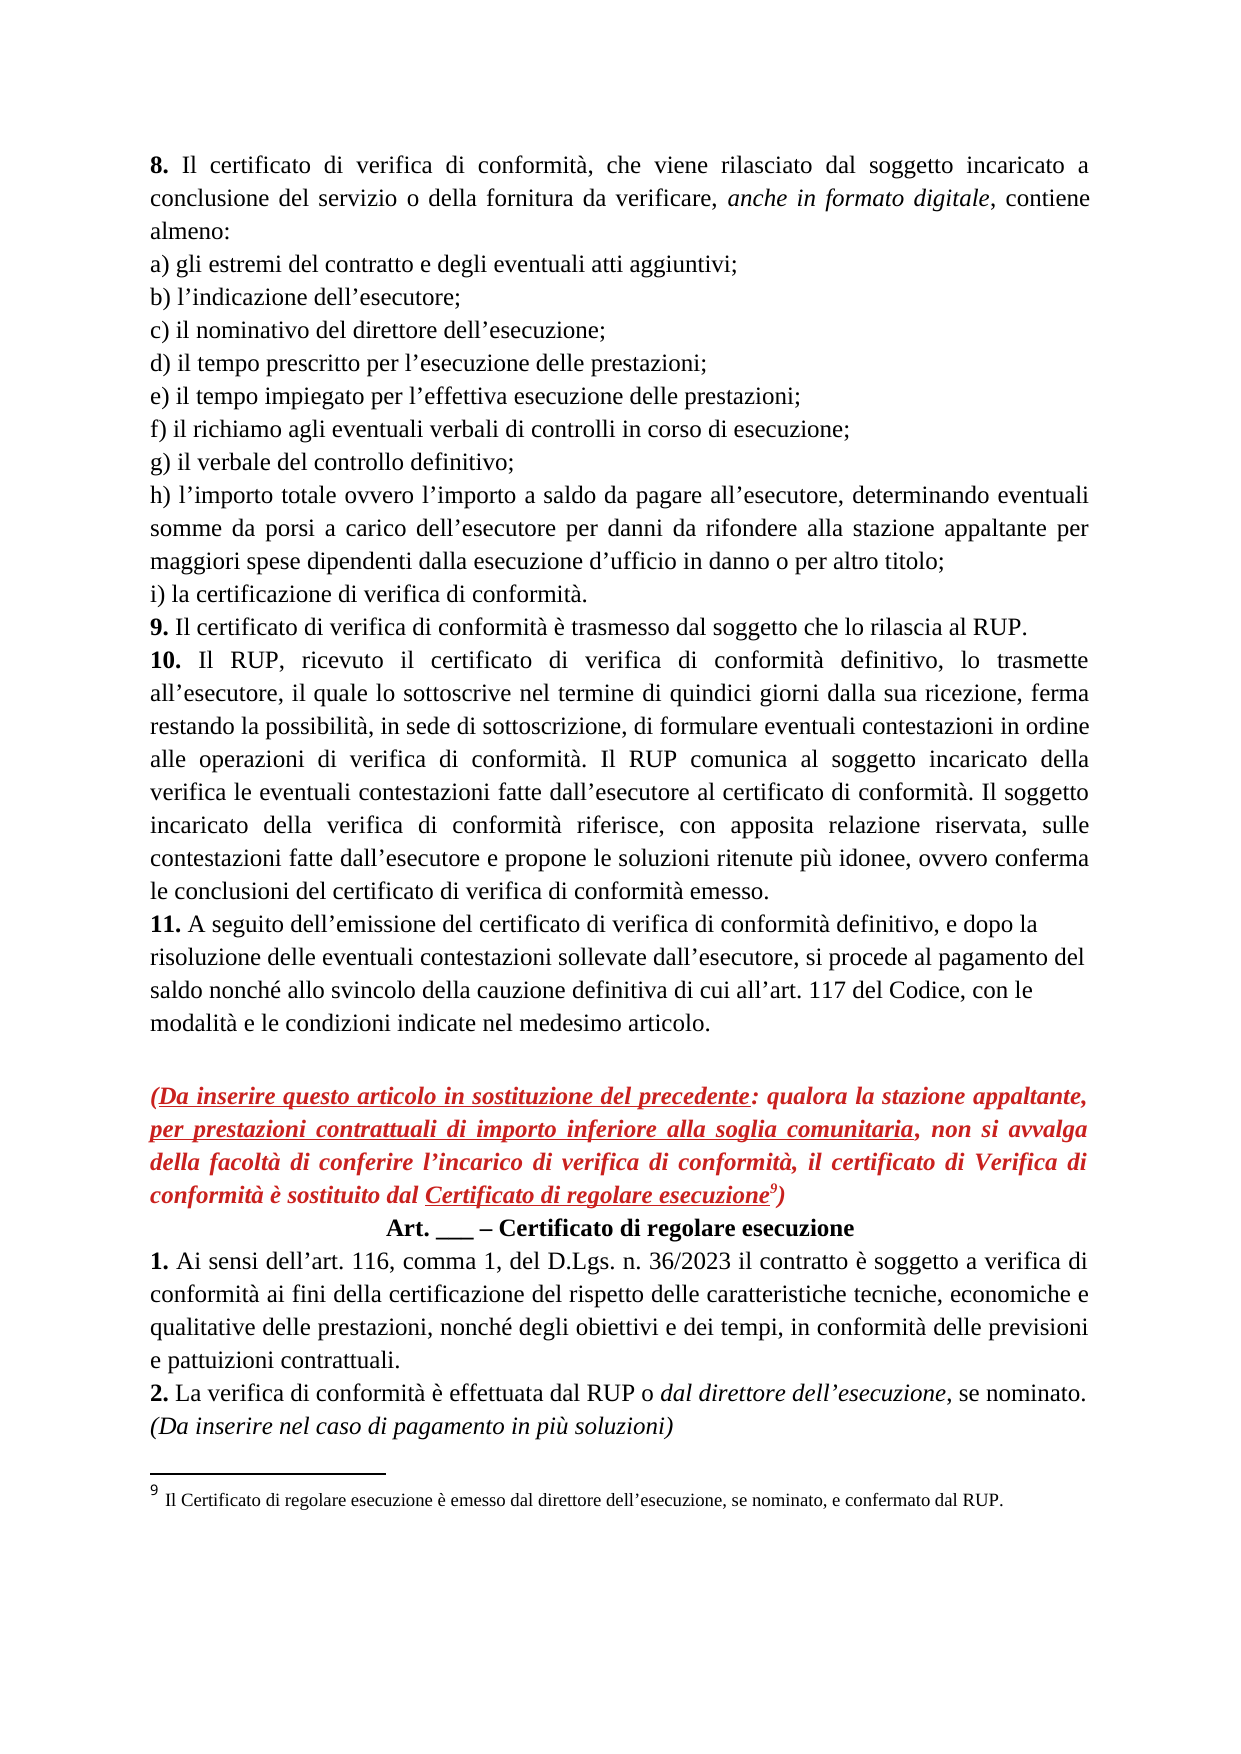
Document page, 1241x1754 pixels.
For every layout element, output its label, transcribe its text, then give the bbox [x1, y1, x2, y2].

text b) l’indicazione dell’esecutore; [150, 282, 1090, 311]
text (Da inserire nel caso di pagamento in più soluzioni) [150, 1411, 1090, 1440]
text 9. Il certificato di verifica di conformità è trasmesso dal soggetto che lo rilascia al RUP. [150, 612, 1090, 641]
text 2. La verifica di conformità è effettuata dal RUP o dal direttore dell’esecuzione, se nominato. [150, 1378, 1090, 1407]
text (Da inserire questo articolo in sostituzione del precedente: qualora la stazione appaltante, per prestazioni contrattuali di importo inferiore alla soglia comunitaria, non si avvalga della facoltà di conferire l’incarico di verifica di conformità, il certificato di Verifica di conformità è sostituito dal Certificato di regolare esecuzione) [150, 1081, 1090, 1208]
text e) il tempo impiegato per l’effettiva esecuzione delle prestazioni; [150, 381, 1090, 410]
text h) l’importo totale ovvero l’importo a saldo da pagare all’esecutore, determinando eventuali somme da porsi a carico dell’esecutore per danni da rifondere alla stazione appaltante per maggiori spese dipendenti dalla esecuzione d’ufficio in danno o per altro titolo; [150, 480, 1090, 575]
text f) il richiamo agli eventuali verbali di controlli in corso di esecuzione; [150, 414, 1090, 443]
text 11. A seguito dell’emissione del certificato di verifica di conformità definitivo, e dopo la risoluzione delle eventuali contestazioni sollevate dall’esecutore, si procede al pagamento del saldo nonché allo svincolo della cauzione definitiva di cui all’art. 117 del Codice, con le modalità e le condizioni indicate nel medesimo articolo. [150, 909, 1090, 1037]
text Art. ___ – Certificato di regolare esecuzione [150, 1213, 1090, 1242]
text 1. Ai sensi dell’art. 116, comma 1, del D.Lgs. n. 36/2023 il contratto è soggetto a verifica di conformità ai fini della certificazione del rispetto delle caratteristiche tecniche, economiche e qualitative delle prestazioni, nonché degli obiettivi e dei tempi, in conformità delle previsioni e pattuizioni contrattuali. [150, 1246, 1090, 1374]
text c) il nominativo del direttore dell’esecuzione; [150, 315, 1090, 344]
text 8. Il certificato di verifica di conformità, che viene rilasciato dal soggetto incaricato a conclusione del servizio o della fornitura da verificare, anche in formato digitale, contiene almeno: [150, 150, 1090, 245]
text 10. Il RUP, ricevuto il certificato di verifica di conformità definitivo, lo trasmette all’esecutore, il quale lo sottoscrive nel termine di quindici giorni dalla sua ricezione, ferma restando la possibilità, in sede di sottoscrizione, di formulare eventuali contestazioni in ordine alle operazioni di verifica di conformità. Il RUP comunica al soggetto incaricato della verifica le eventuali contestazioni fatte dall’esecutore al certificato di conformità. Il soggetto incaricato della verifica di conformità riferisce, con apposita relazione riservata, sulle contestazioni fatte dall’esecutore e propone le soluzioni ritenute più idonee, ovvero conferma le conclusioni del certificato di verifica di conformità emesso. [150, 645, 1090, 905]
text a) gli estremi del contratto e degli eventuali atti aggiuntivi; [150, 249, 1090, 278]
text d) il tempo prescritto per l’esecuzione delle prestazioni; [150, 348, 1090, 377]
text g) il verbale del controllo definitivo; [150, 447, 1090, 476]
text i) la certificazione di verifica di conformità. [150, 579, 1090, 608]
